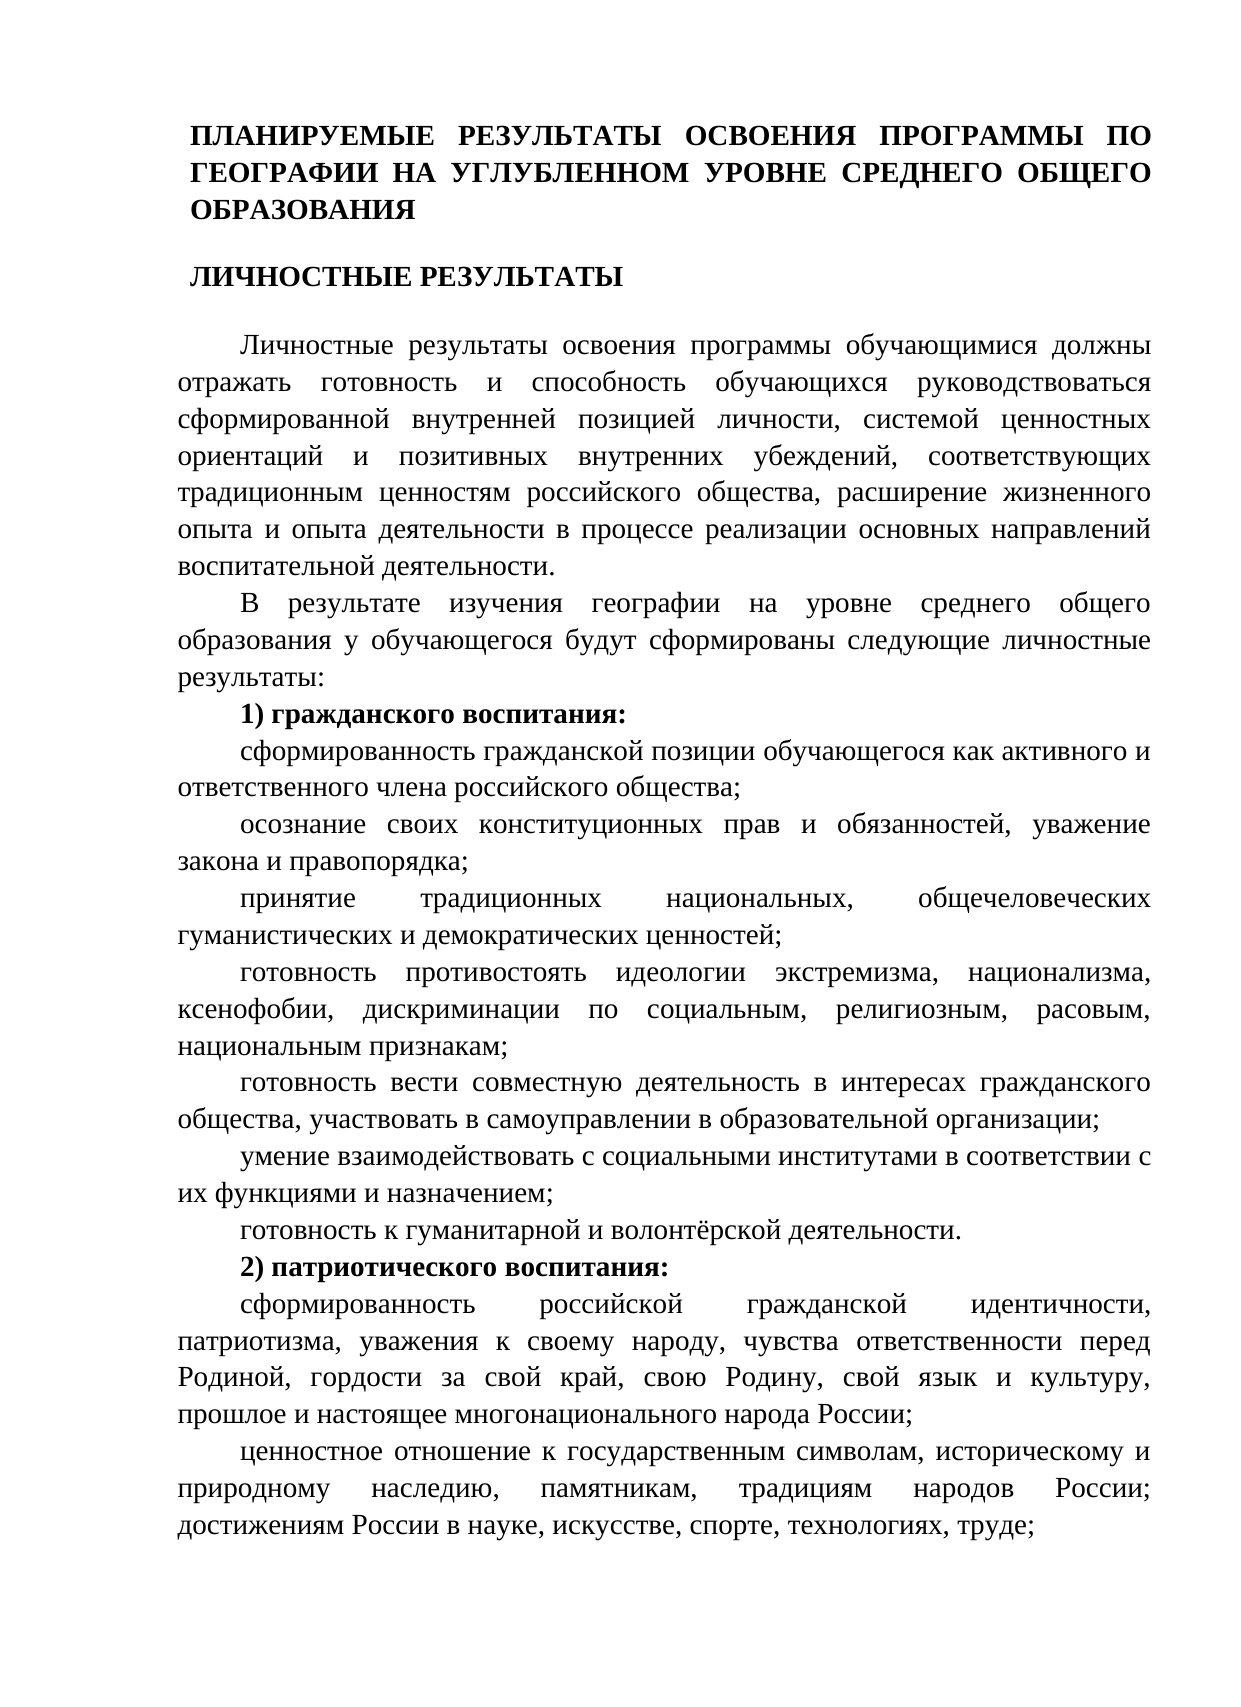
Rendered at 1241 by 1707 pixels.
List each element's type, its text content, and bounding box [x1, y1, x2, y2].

text ценностное отношение к государственным символам, историческому и природному наследию, памятникам, традициям народов России; достижениям России в науке, искусстве, спорте, технологиях, труде; [177, 1433, 1152, 1541]
text ПЛАНИРУЕМЫЕ РЕЗУЛЬТАТЫ ОСВОЕНИЯ ПРОГРАММЫ ПО ГЕОГРАФИИ НА УГЛУБЛЕННОМ УРОВНЕ СРЕДНЕГО ОБЩЕГО ОБРАЗОВАНИЯ [190, 118, 1152, 225]
text умение взаимодействовать с социальными институтами в соответствии с их функциями и назначением; [177, 1138, 1152, 1209]
text Личностные результаты освоения программы обучающимися должны отражать готовность и способность обучающихся руководствоваться сформированной внутренней позицией личности, системой ценностных ориентаций и позитивных внутренних убеждений, соответствующих традиционным ценностям российского общества, расширение жизненного опыта и опыта деятельности в процессе реализации основных направлений воспитательной деятельности. [177, 327, 1152, 582]
text 1) гражданского воспитания: [177, 696, 1152, 729]
text осознание своих конституционных прав и обязанностей, уважение закона и правопорядка; [177, 806, 1152, 877]
text принятие традиционных национальных, общечеловеческих гуманистических и демократических ценностей; [177, 880, 1152, 951]
text ЛИЧНОСТНЫЕ РЕЗУЛЬТАТЫ [190, 259, 1152, 293]
text сформированность российской гражданской идентичности, патриотизма, уважения к своему народу, чувства ответственности перед Родиной, гордости за свой край, свою Родину, свой язык и культуру, прошлое и настоящее многонационального народа России; [177, 1286, 1152, 1430]
text готовность вести совместную деятельность в интересах гражданского общества, участвовать в самоуправлении в образовательной организации; [177, 1064, 1152, 1135]
text готовность к гуманитарной и волонтёрской деятельности. [177, 1212, 1152, 1246]
text сформированность гражданской позиции обучающегося как активного и ответственного члена российского общества; [177, 733, 1152, 803]
text 2) патриотического воспитания: [177, 1249, 1152, 1282]
text готовность противостоять идеологии экстремизма, национализма, ксенофобии, дискриминации по социальным, религиозным, расовым, национальным признакам; [177, 954, 1152, 1061]
text В результате изучения географии на уровне среднего общего образования у обучающегося будут сформированы следующие личностные результаты: [177, 585, 1152, 692]
